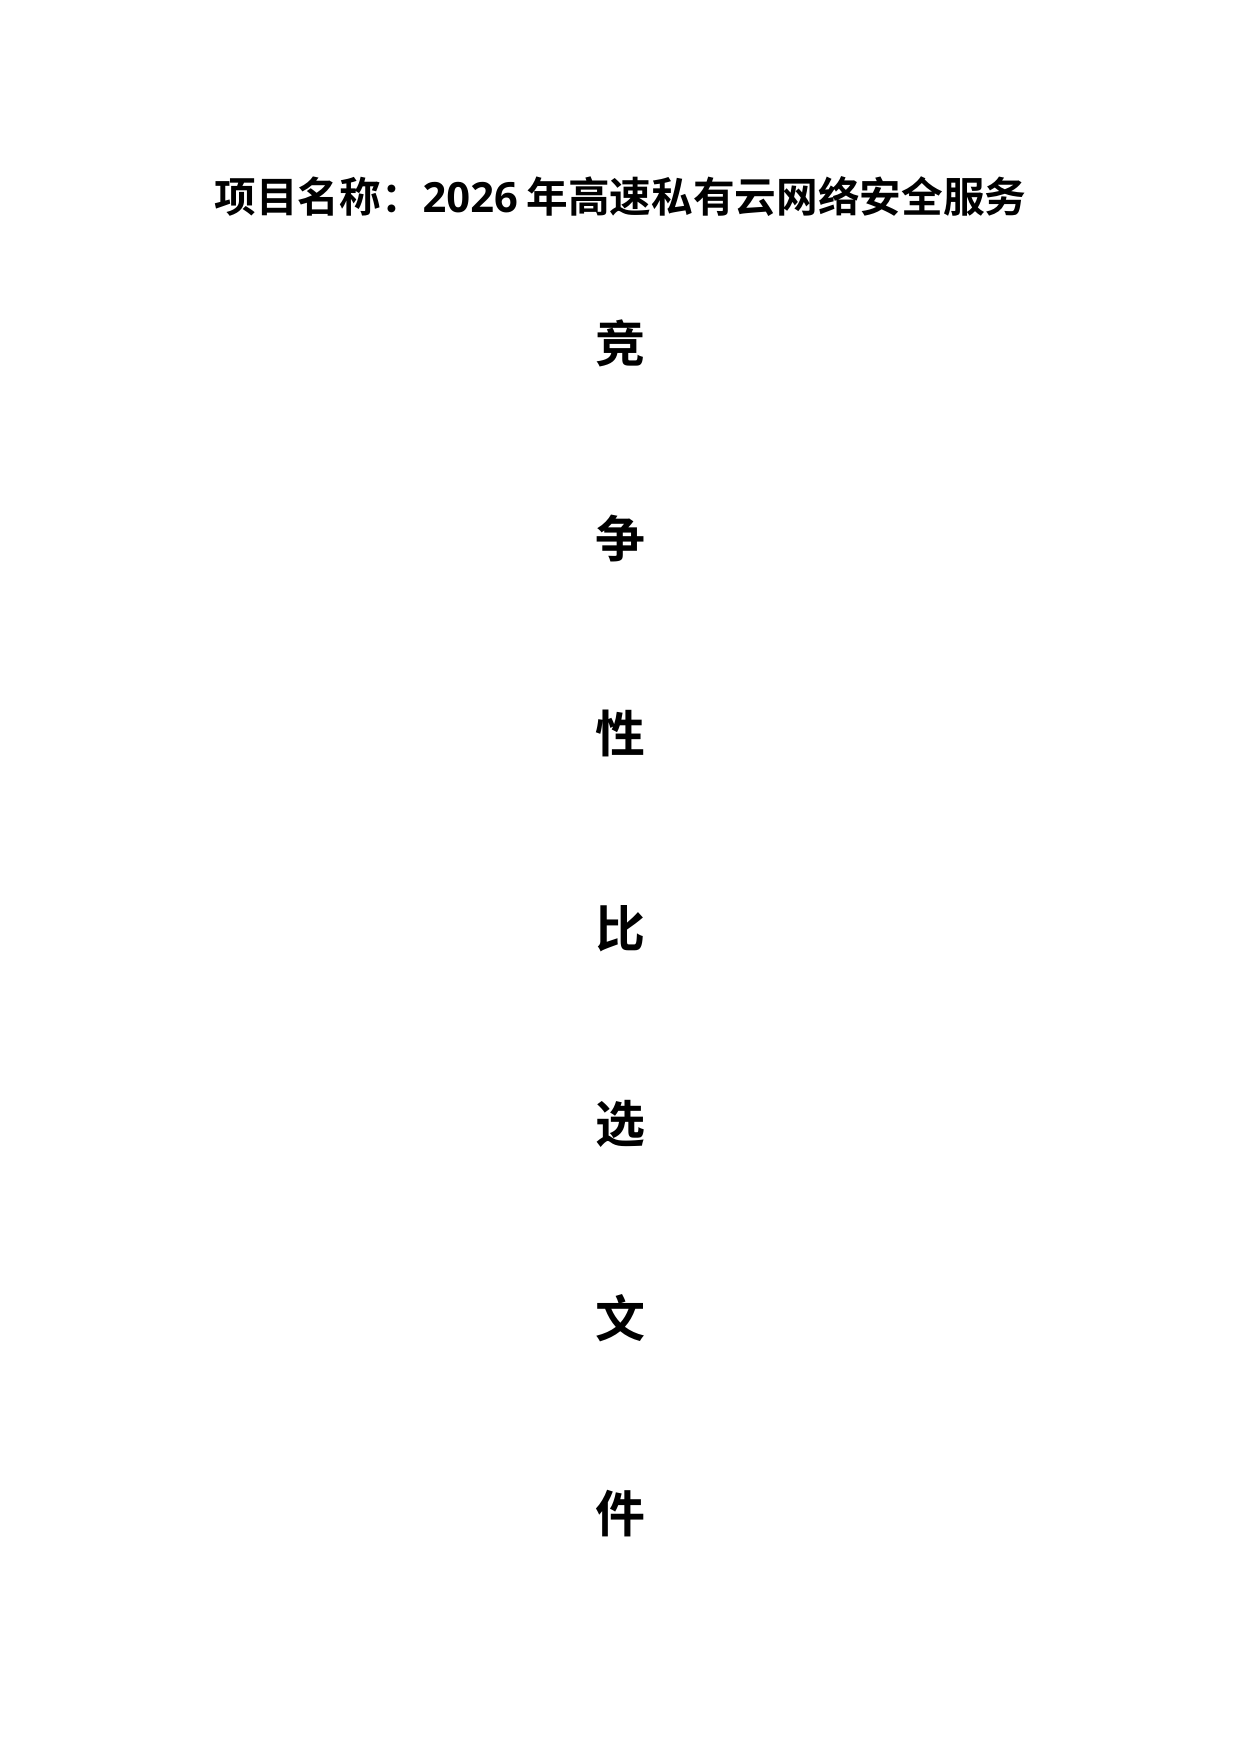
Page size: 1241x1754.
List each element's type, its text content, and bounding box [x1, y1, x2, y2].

text 竞 [118, 292, 1122, 389]
text 比 [118, 877, 1122, 974]
text 项目名称：2026年高速私有云网络安全服务 [162, 162, 1078, 227]
text 件 [118, 1462, 1122, 1559]
text 选 [118, 1072, 1122, 1169]
text 文 [118, 1267, 1122, 1364]
text 争 [118, 487, 1122, 584]
text 性 [118, 682, 1122, 779]
